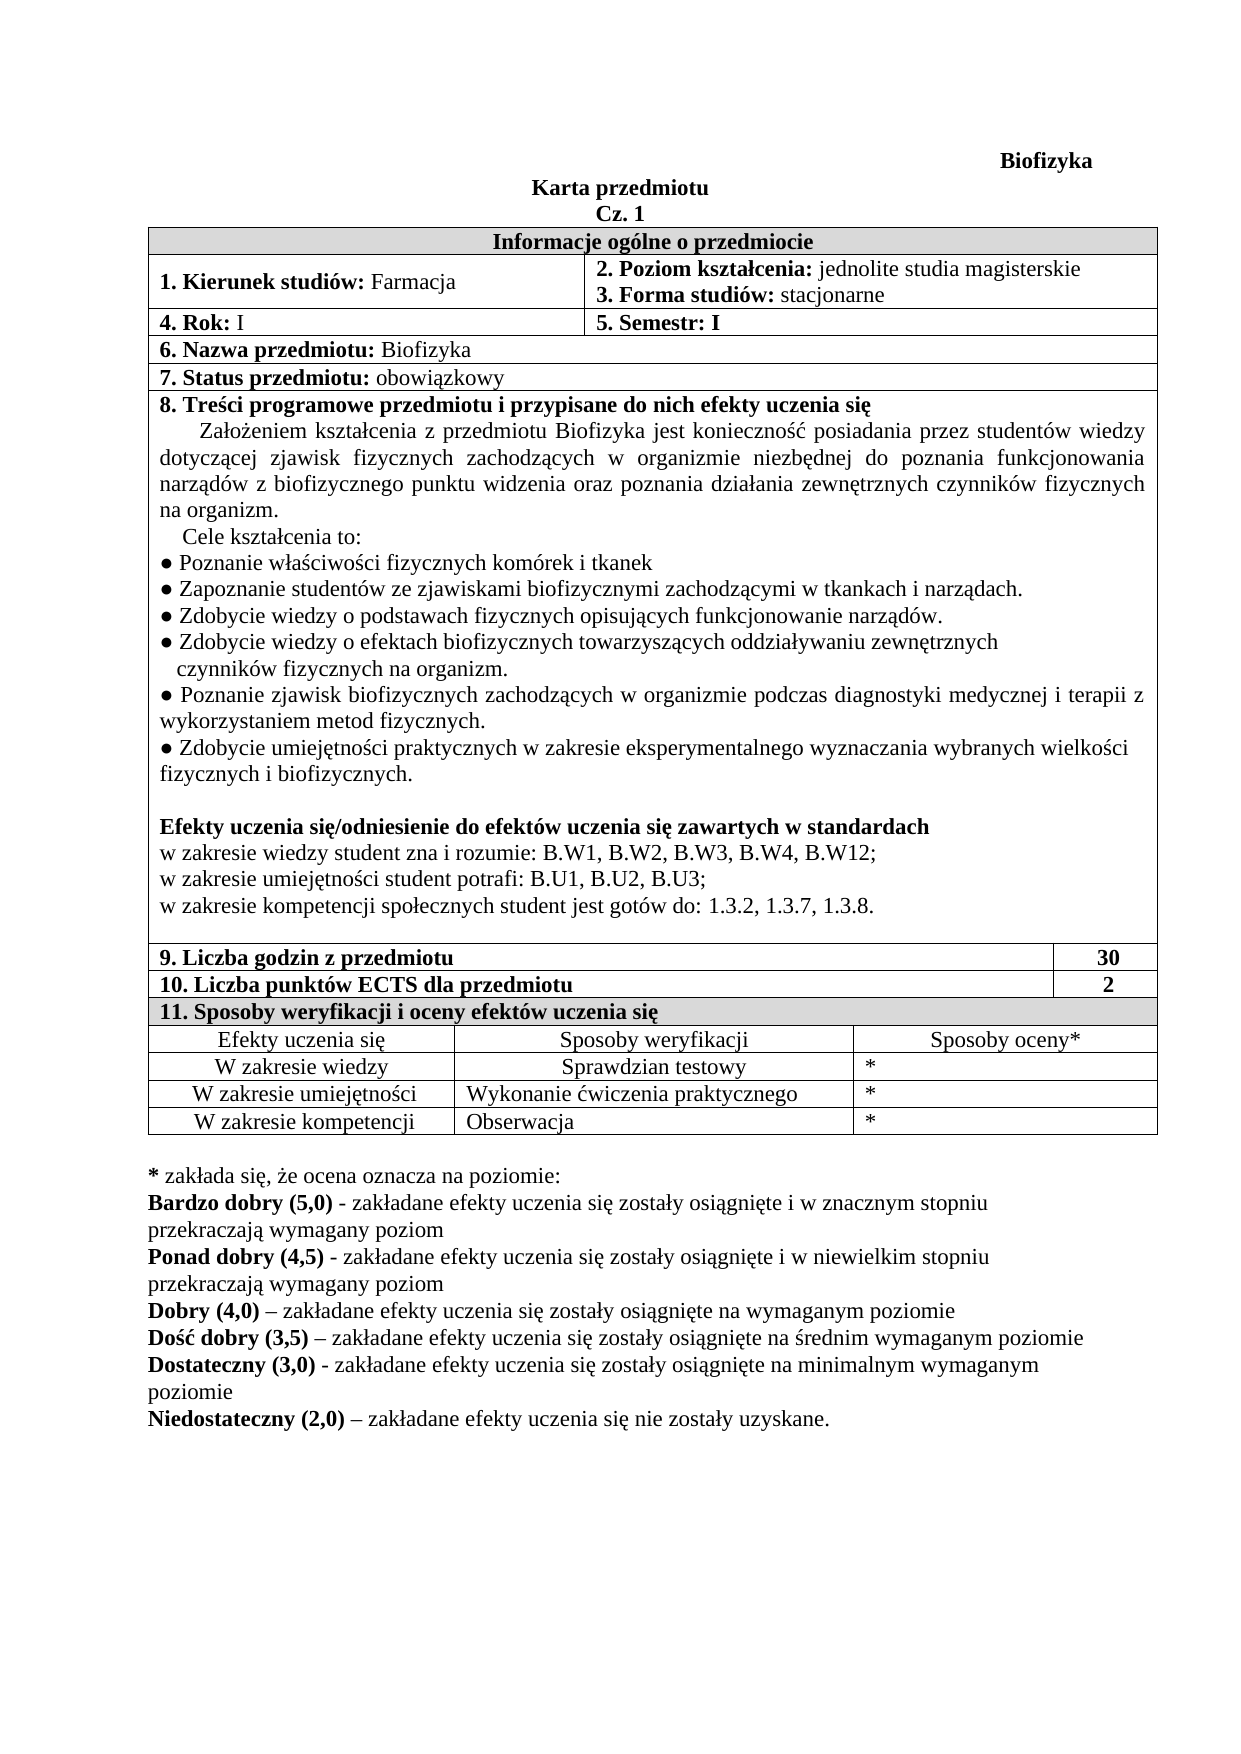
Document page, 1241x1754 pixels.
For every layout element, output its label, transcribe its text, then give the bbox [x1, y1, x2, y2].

text Biofizyka [148, 148, 1093, 174]
table_cell Sposoby weryfikacji [455, 1026, 853, 1052]
text Dość dobry (3,5) – zakładane efekty uczenia się zostały osiągnięte na średnim wymaganym poziomie [148, 1323, 1093, 1351]
table_cell 10. Liczba punktów ECTS dla przedmiotu [149, 971, 1053, 997]
table_cell Sprawdzian testowy [455, 1053, 853, 1079]
table_cell Założeniem kształcenia z przedmiotu Biofizyka jest konieczność posiadania przez studentów wiedzy dotyczącej zjawisk fizycznych zachodzących w organizmie niezbędnej do poznania funkcjonowania narządów z biofizycznego punktu widzenia oraz poznania działania zewnętrznych czynników fizycznych na organizm. Cele kształcenia to: ● Poznanie właściwości fizycznych komórek i tkanek ● Zapoznanie studentów ze zjawiskami biofizycznymi zachodzącymi w tkankach i narządach. ● Zdobycie wiedzy o podstawach fizycznych opisujących funkcjonowanie narządów. ● Zdobycie wiedzy o efektach biofizycznych towarzyszących oddziaływaniu zewnętrznych czynników fizycznych na organizm. ● Poznanie zjawisk biofizycznych zachodzących w organizmie podczas diagnostyki medycznej i terapii z wykorzystaniem metod fizycznych. ● Zdobycie umiejętności praktycznych w zakresie eksperymentalnego wyznaczania wybranych wielkości fizycznych i biofizycznych. Efekty uczenia się/odniesienie do efektów uczenia się zawartych w standardach w zakresie wiedzy student zna i rozumie: B.W1, B.W2, B.W3, B.W4, B.W12; w zakresie umiejętności student potrafi: B.U1, B.U2, B.U3; w zakresie kompetencji społecznych student jest gotów do: 1.3.2, 1.3.7, 1.3.8. [149, 418, 1157, 942]
text Ponad dobry (4,5) - zakładane efekty uczenia się zostały osiągnięte i w niewielkim stopniu przekraczają wymagany poziom [148, 1242, 1093, 1296]
table_cell 5. Semestr: I [585, 309, 1157, 335]
text Niedostateczny (2,0) – zakładane efekty uczenia się nie zostały uzyskane. [148, 1405, 1093, 1432]
text Bardzo dobry (5,0) - zakładane efekty uczenia się zostały osiągnięte i w znacznym stopniu przekraczają wymagany poziom [148, 1188, 1093, 1242]
table_cell 2. Poziom kształcenia: jednolite studia magisterskie 3. Forma studiów: stacjonarne [585, 255, 1157, 308]
table_cell * [854, 1108, 1157, 1134]
table_cell W zakresie wiedzy [149, 1053, 454, 1079]
table_cell * [854, 1081, 1157, 1107]
table_cell Wykonanie ćwiczenia praktycznego [455, 1081, 853, 1107]
text Cz. 1 [148, 200, 1093, 227]
table_cell 8. Treści programowe przedmiotu i przypisane do nich efekty uczenia się [149, 391, 1157, 417]
table_header Informacje ogólne o przedmiocie [149, 228, 1157, 254]
text Dostateczny (3,0) - zakładane efekty uczenia się zostały osiągnięte na minimalnym wymaganym poziomie [148, 1351, 1093, 1405]
text Dobry (4,0) – zakładane efekty uczenia się zostały osiągnięte na wymaganym poziomie [148, 1296, 1093, 1323]
table_cell 7. Status przedmiotu: obowiązkowy [149, 364, 1157, 390]
table_cell Obserwacja [455, 1108, 853, 1134]
table_cell 6. Nazwa przedmiotu: Biofizyka [149, 336, 1157, 363]
table_cell 4. Rok: I [149, 309, 584, 335]
table_cell 1. Kierunek studiów: Farmacja [149, 255, 584, 308]
table_cell 30 [1054, 944, 1157, 970]
table_cell 11. Sposoby weryfikacji i oceny efektów uczenia się [149, 998, 1157, 1025]
table_cell Sposoby oceny* [854, 1026, 1157, 1052]
text * zakłada się, że ocena oznacza na poziomie: [148, 1162, 1093, 1188]
table_cell W zakresie kompetencji [149, 1108, 454, 1134]
table_cell 2 [1054, 971, 1157, 997]
table_cell W zakresie umiejętności [149, 1081, 454, 1107]
table_cell 9. Liczba godzin z przedmiotu [149, 944, 1053, 970]
text Karta przedmiotu [148, 174, 1093, 200]
table_cell Efekty uczenia się [149, 1026, 454, 1052]
table_cell * [854, 1053, 1157, 1079]
